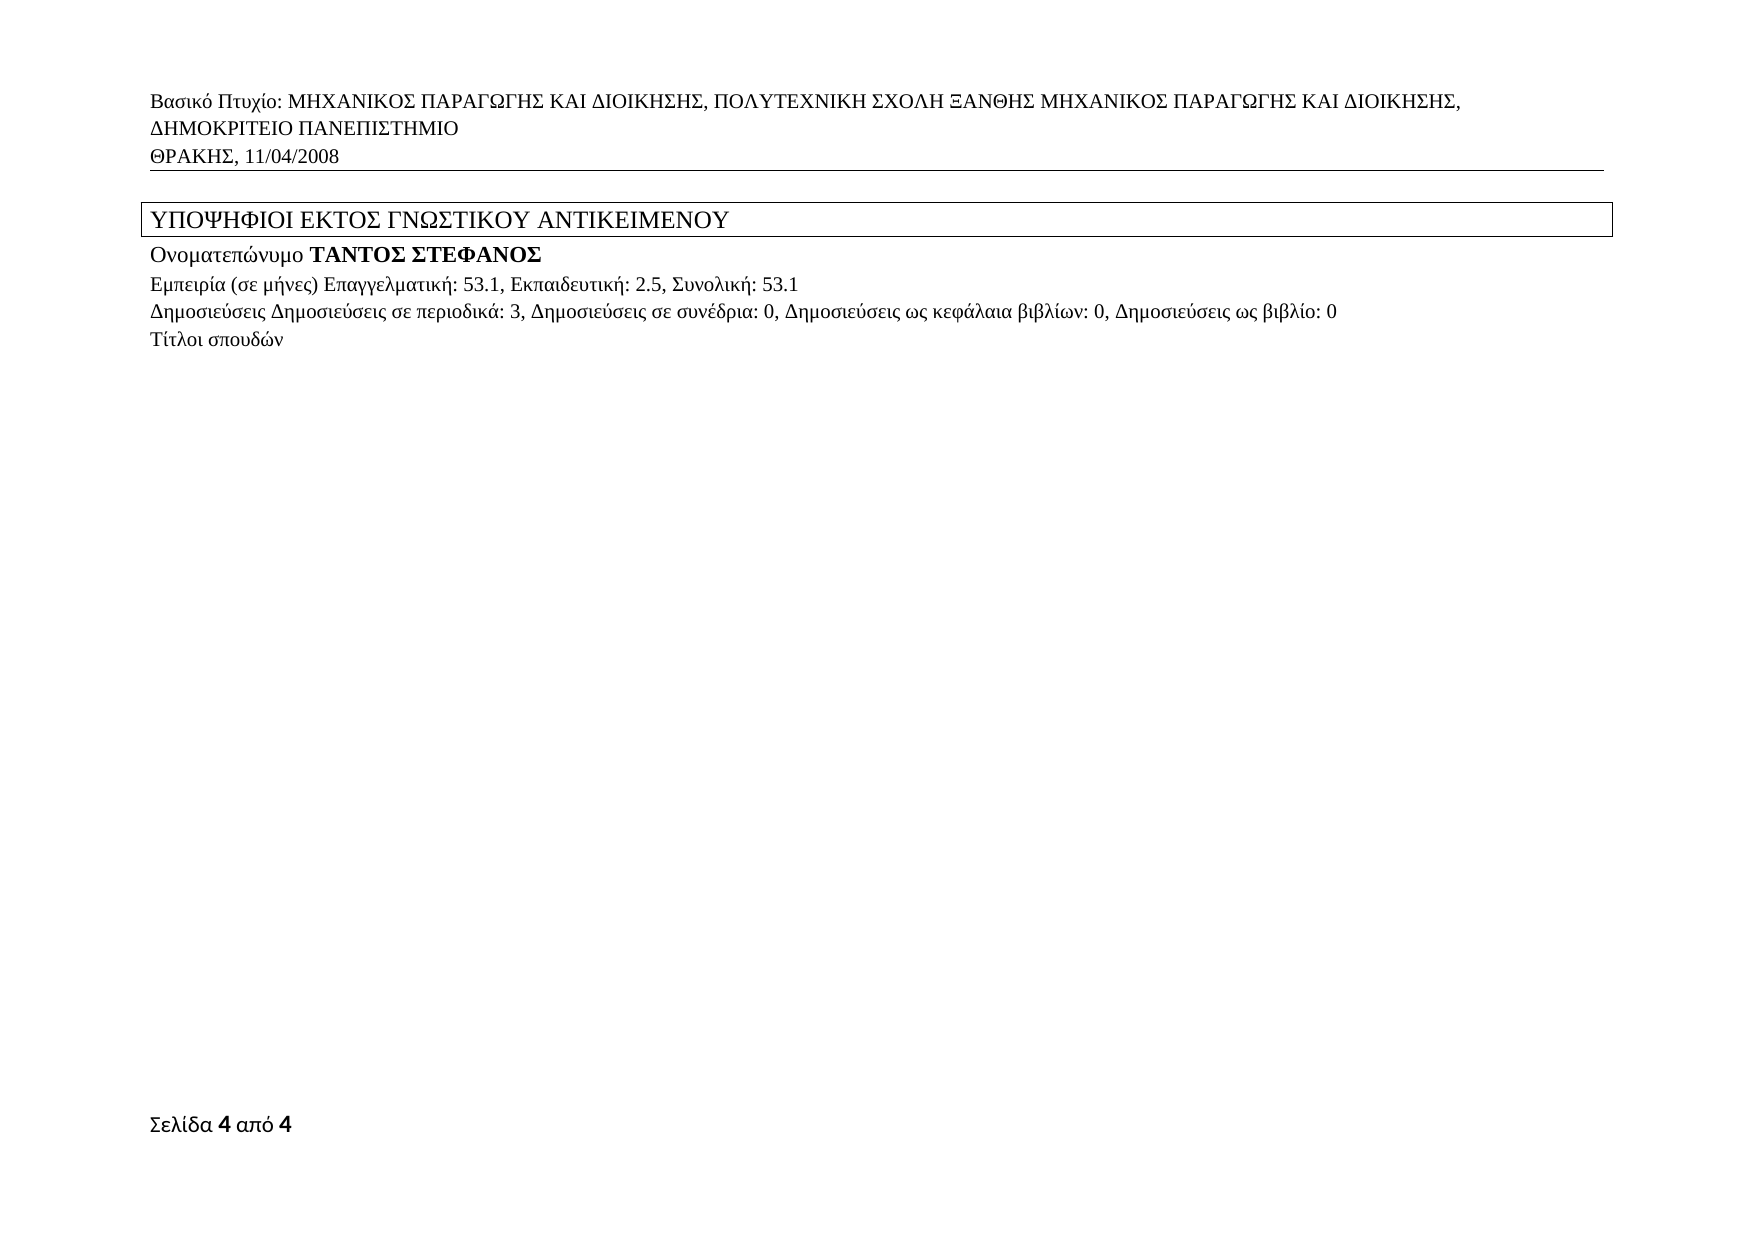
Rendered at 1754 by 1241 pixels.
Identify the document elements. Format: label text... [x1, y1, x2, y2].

text Δημοσιεύσεις Δημοσιεύσεις σε περιοδικά: 3, Δημοσιεύσεις σε συνέδρια: 0, Δημοσιεύσεις ως κεφάλαια βιβλίων: 0, Δημοσιεύσεις ως βιβλίο: 0 [150, 299, 1604, 323]
text Τίτλοι σπουδών [150, 327, 1604, 351]
text Ονοματεπώνυμο ΤΑΝΤΟΣ ΣΤΕΦΑΝΟΣ [150, 241, 1604, 268]
text Βασικό Πτυχίο: ΜΗΧΑΝΙΚΟΣ ΠΑΡΑΓΩΓΗΣ ΚΑΙ ΔΙΟΙΚΗΣΗΣ, ΠΟΛΥΤΕΧΝΙΚΗ ΣΧΟΛΗ ΞΑΝΘΗΣ ΜΗΧΑΝΙΚΟΣ ΠΑΡΑΓΩΓΗΣ ΚΑΙ ΔΙΟΙΚΗΣΗΣ, ΔΗΜΟΚΡΙΤΕΙΟ ΠΑΝΕΠΙΣΤΗΜΙΟ [150, 89, 1604, 140]
text ΘΡΑΚΗΣ, 11/04/2008 [150, 144, 1604, 170]
text Εμπειρία (σε μήνες) Επαγγελματική: 53.1, Εκπαιδευτική: 2.5, Συνολική: 53.1 [150, 272, 1604, 296]
text ΥΠΟΨΗΦΙΟΙ ΕΚΤΟΣ ΓΝΩΣΤΙΚΟΥ ΑΝΤΙΚΕΙΜΕΝΟΥ [142, 203, 1612, 236]
